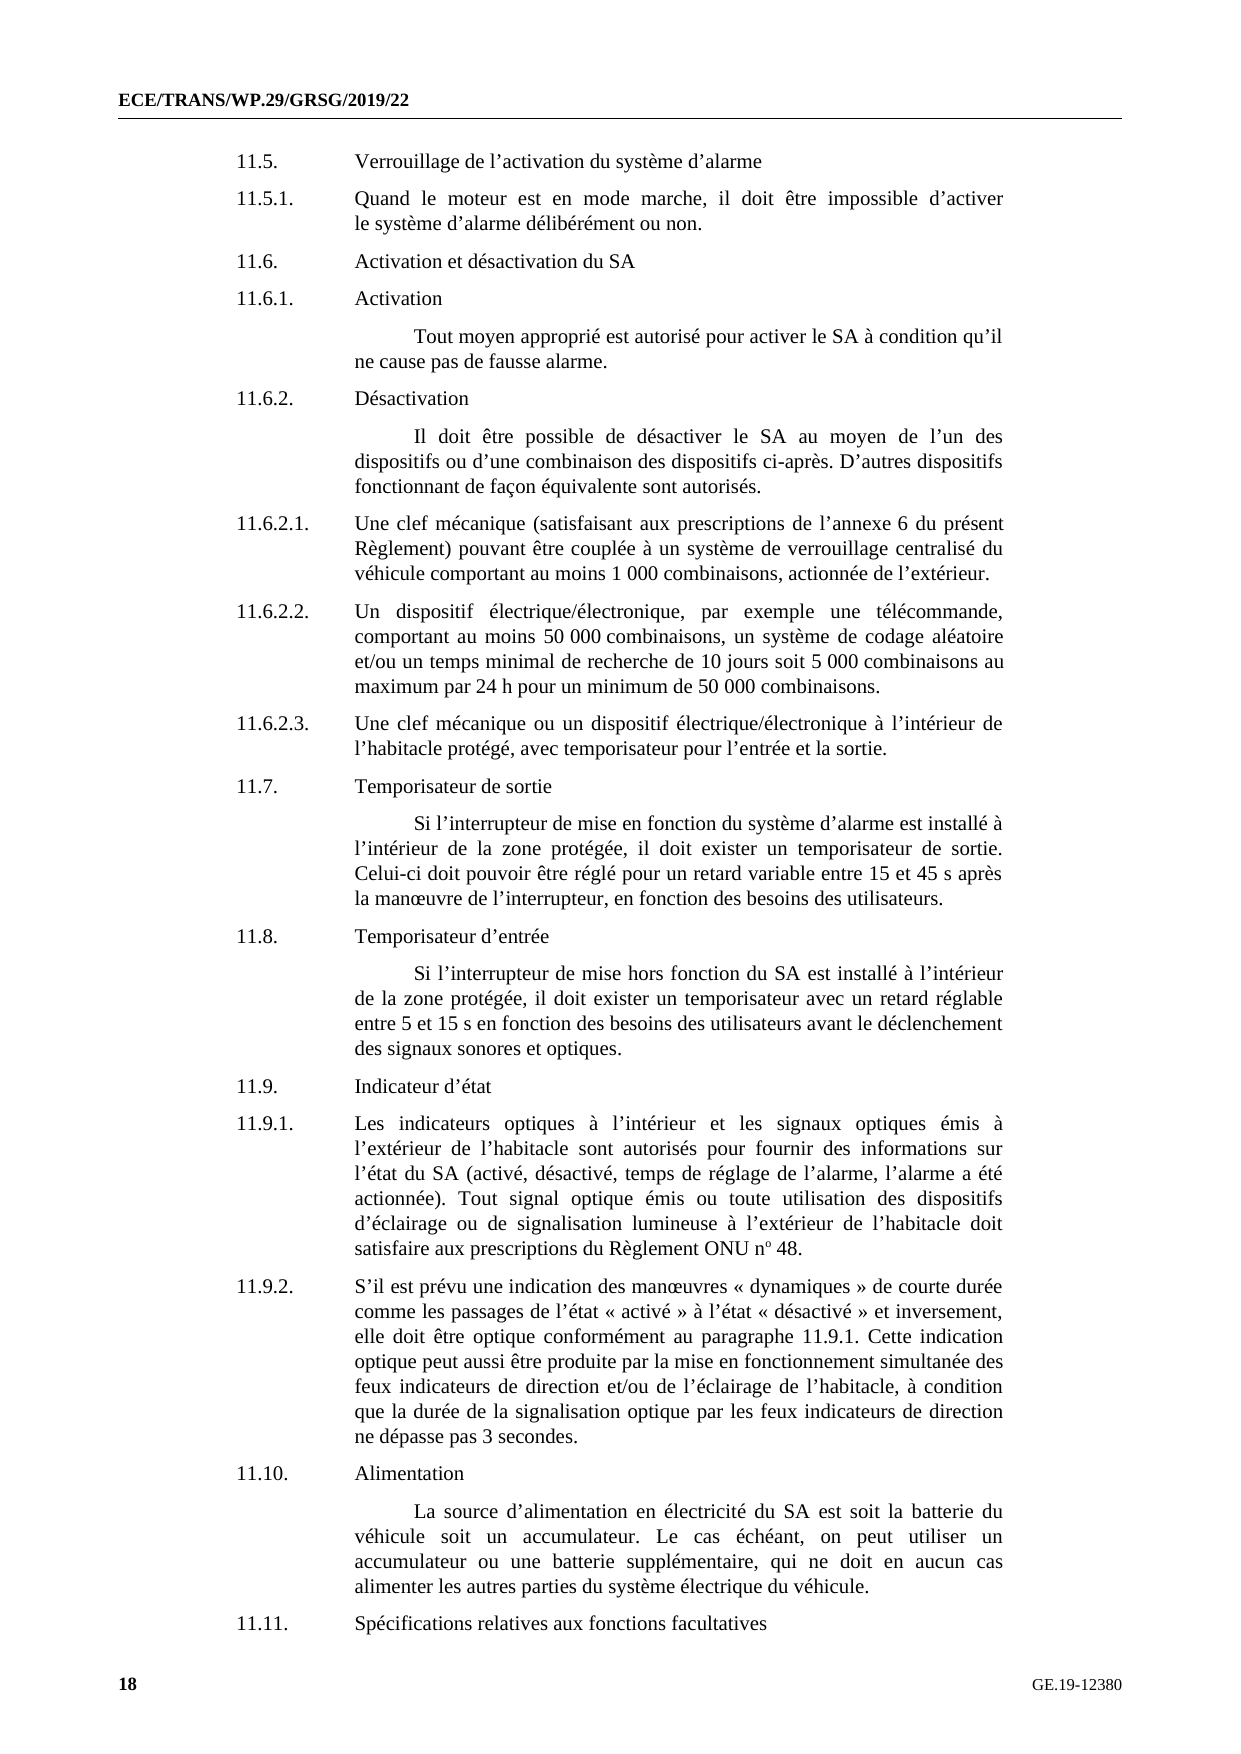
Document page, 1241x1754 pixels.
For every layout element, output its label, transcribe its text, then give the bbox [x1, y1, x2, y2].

text 11.9.1. Les indicateurs optiques à l’intérieur et les signaux optiques émis à l’extérieur de l’habitacle sont autorisés pour fournir des informations sur l’état du SA (activé, désactivé, temps de réglage de l’alarme, l’alarme a été actionnée). Tout signal optique émis ou toute utilisation des dispositifs d’éclairage ou de signalisation lumineuse à l’extérieur de l’habitacle doit satisfaire aux prescriptions du Règlement ONU no 48. [236, 1110, 1004, 1260]
text 11.6.2.3. Une clef mécanique ou un dispositif électrique/électronique à l’intérieur de l’habitacle protégé, avec temporisateur pour l’entrée et la sortie. [236, 710, 1004, 760]
text Si l’interrupteur de mise hors fonction du SA est installé à l’intérieur de la zone protégée, il doit exister un temporisateur avec un retard réglable entre 5 et 15 s en fonction des besoins des utilisateurs avant le déclenchement des signaux sonores et optiques. [354, 960, 1004, 1060]
text 11.5.1. Quand le moteur est en mode marche, il doit être impossible d’activer le système d’alarme délibérément ou non. [236, 185, 1004, 235]
text 11.6.2. Désactivation [236, 385, 1004, 410]
text Si l’interrupteur de mise en fonction du système d’alarme est installé à l’intérieur de la zone protégée, il doit exister un temporisateur de sortie. Celui-ci doit pouvoir être réglé pour un retard variable entre 15 et 45 s après la manœuvre de l’interrupteur, en fonction des besoins des utilisateurs. [354, 810, 1004, 910]
text Il doit être possible de désactiver le SA au moyen de l’un des dispositifs ou d’une combinaison des dispositifs ci-après. D’autres dispositifs fonctionnant de façon équivalente sont autorisés. [354, 423, 1004, 498]
text 11.6.2.2. Un dispositif électrique/électronique, par exemple une télécommande, comportant au moins 50 000 combinaisons, un système de codage aléatoire et/ou un temps minimal de recherche de 10 jours soit 5 000 combinaisons au maximum par 24 h pour un minimum de 50 000 combinaisons. [236, 598, 1004, 698]
text 11.8. Temporisateur d’entrée [236, 923, 1004, 948]
text 11.7. Temporisateur de sortie [236, 773, 1004, 798]
text 11.9. Indicateur d’état [236, 1073, 1004, 1098]
text La source d’alimentation en électricité du SA est soit la batterie du véhicule soit un accumulateur. Le cas échéant, on peut utiliser un accumulateur ou une batterie supplémentaire, qui ne doit en aucun cas alimenter les autres parties du système électrique du véhicule. [354, 1498, 1004, 1598]
text 11.5. Verrouillage de l’activation du système d’alarme [236, 148, 1004, 173]
text 11.11. Spécifications relatives aux fonctions facultatives [236, 1610, 1004, 1635]
text Tout moyen approprié est autorisé pour activer le SA à condition qu’il ne cause pas de fausse alarme. [354, 323, 1004, 373]
text 11.6.1. Activation [236, 285, 1004, 310]
text 11.9.2. S’il est prévu une indication des manœuvres « dynamiques » de courte durée comme les passages de l’état « activé » à l’état « désactivé » et inversement, elle doit être optique conformément au paragraphe 11.9.1. Cette indication optique peut aussi être produite par la mise en fonctionnement simultanée des feux indicateurs de direction et/ou de l’éclairage de l’habitacle, à condition que la durée de la signalisation optique par les feux indicateurs de direction ne dépasse pas 3 secondes. [236, 1273, 1004, 1448]
text 11.10. Alimentation [236, 1460, 1004, 1485]
text 11.6. Activation et désactivation du SA [236, 248, 1004, 273]
text 11.6.2.1. Une clef mécanique (satisfaisant aux prescriptions de l’annexe 6 du présent Règlement) pouvant être couplée à un système de verrouillage centralisé du véhicule comportant au moins 1 000 combinaisons, actionnée de l’extérieur. [236, 510, 1004, 585]
